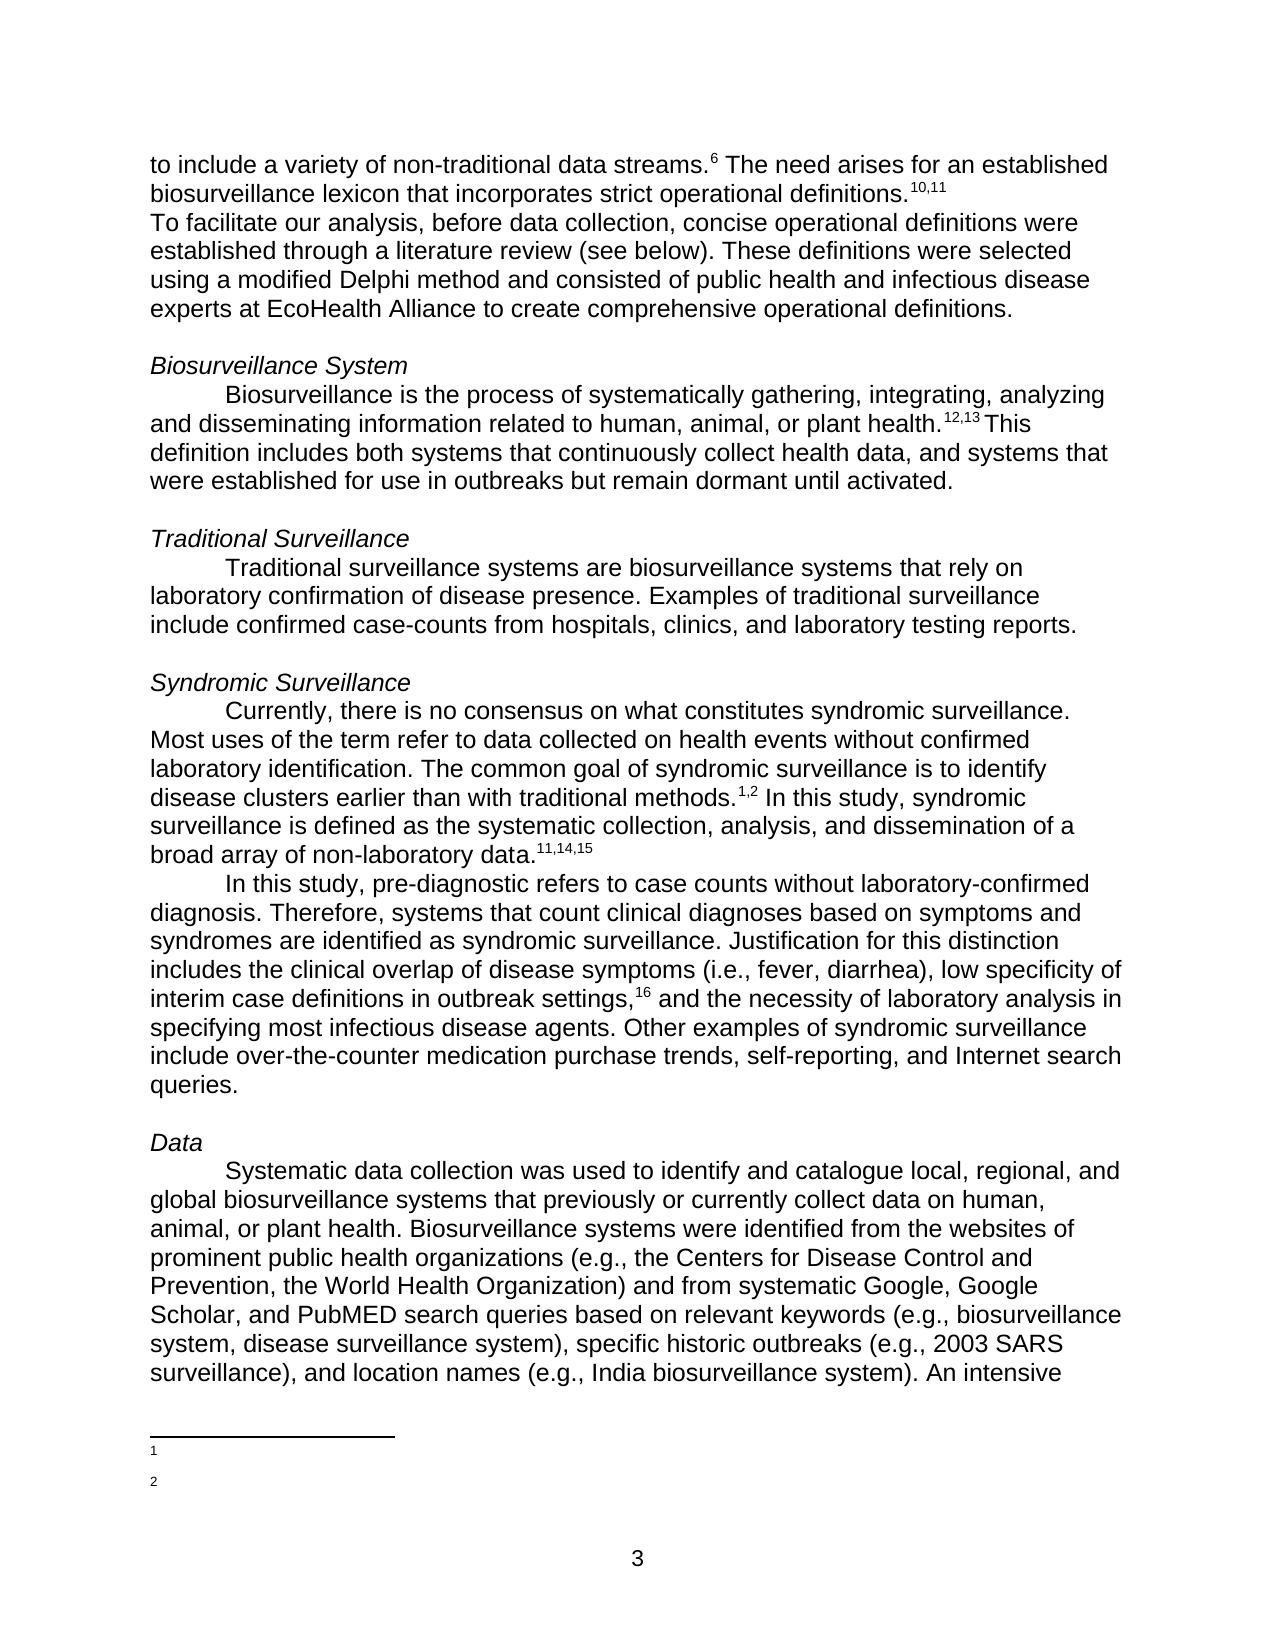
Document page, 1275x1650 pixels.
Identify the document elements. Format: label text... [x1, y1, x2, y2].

text Currently, there is no consensus on what constitutes syndromic surveillance. Most uses of the term refer to data collected on health events without confirmed laboratory identification. The common goal of syndromic surveillance is to identify disease clusters earlier than with traditional methods., In this study, syndromic surveillance is defined as the systematic collection, analysis, and dissemination of a broad array of non-laboratory data.11,14,15 [150, 696, 1125, 869]
text In this study, pre-diagnostic refers to case counts without laboratory-confirmed diagnosis. Therefore, systems that count clinical diagnoses based on symptoms and syndromes are identified as syndromic surveillance. Justification for this distinction includes the clinical overlap of disease symptoms (i.e., fever, diarrhea), low specificity of interim case definitions in outbreak settings,16 and the necessity of laboratory analysis in specifying most infectious disease agents. Other examples of syndromic surveillance include over-the-counter medication purchase trends, self-reporting, and Internet search queries. [150, 869, 1125, 1099]
text Biosurveillance is the process of systematically gathering, integrating, analyzing and disseminating information related to human, animal, or plant health.12,13 This definition includes both systems that continuously collect health data, and systems that were established for use in outbreaks but remain dormant until activated. [150, 380, 1125, 495]
text Syndromic Surveillance [150, 667, 1125, 696]
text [150, 150, 1125, 207]
text Traditional Surveillance [150, 524, 1125, 552]
text Biosurveillance System [150, 351, 1125, 380]
text Data [150, 1127, 1125, 1156]
text To facilitate our analysis, before data collection, concise operational definitions were established through a literature review (see below). These definitions were selected using a modified Delphi method and consisted of public health and infectious disease experts at EcoHealth Alliance to create comprehensive operational definitions. [150, 207, 1125, 322]
text Traditional surveillance systems are biosurveillance systems that rely on laboratory confirmation of disease presence. Examples of traditional surveillance include confirmed case-counts from hospitals, clinics, and laboratory testing reports. [150, 552, 1125, 639]
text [150, 1156, 1125, 1386]
